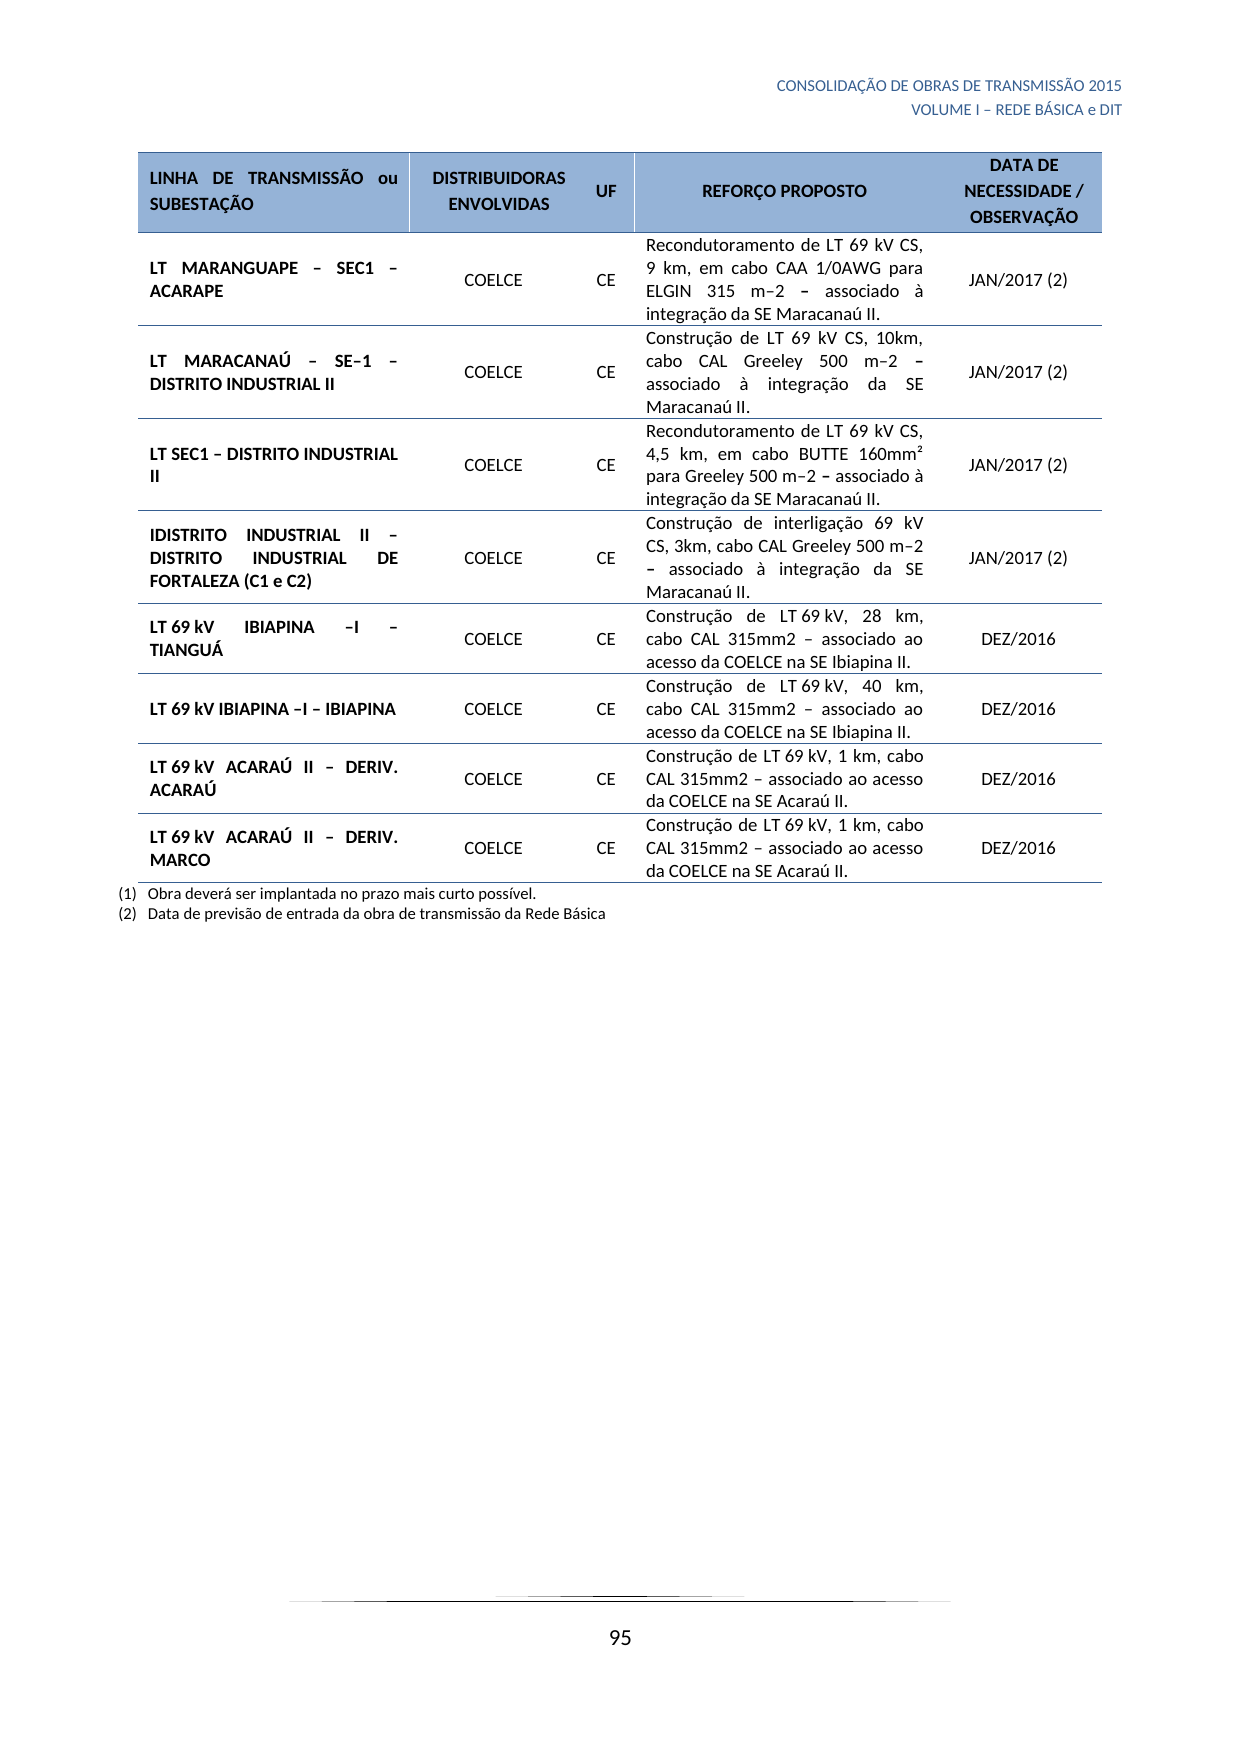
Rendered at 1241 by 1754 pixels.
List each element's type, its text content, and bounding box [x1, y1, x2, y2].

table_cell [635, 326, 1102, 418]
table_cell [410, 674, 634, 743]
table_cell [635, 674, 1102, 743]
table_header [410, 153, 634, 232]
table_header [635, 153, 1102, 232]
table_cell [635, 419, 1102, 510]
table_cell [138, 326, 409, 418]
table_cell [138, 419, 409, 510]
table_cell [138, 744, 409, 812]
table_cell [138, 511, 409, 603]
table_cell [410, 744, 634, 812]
list Data de previsão de entrada da obra de transmissão da Rede Básica [118, 904, 1122, 924]
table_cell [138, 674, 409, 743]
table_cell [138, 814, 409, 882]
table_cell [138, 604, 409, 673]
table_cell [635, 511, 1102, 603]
list Obra deverá ser implantada no prazo mais curto possível. [118, 883, 1122, 904]
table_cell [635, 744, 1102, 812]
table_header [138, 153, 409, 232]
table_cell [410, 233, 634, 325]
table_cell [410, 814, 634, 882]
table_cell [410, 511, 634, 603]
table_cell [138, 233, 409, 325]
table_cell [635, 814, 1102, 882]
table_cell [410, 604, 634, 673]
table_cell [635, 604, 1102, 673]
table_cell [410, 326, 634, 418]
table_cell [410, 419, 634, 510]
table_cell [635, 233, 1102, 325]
